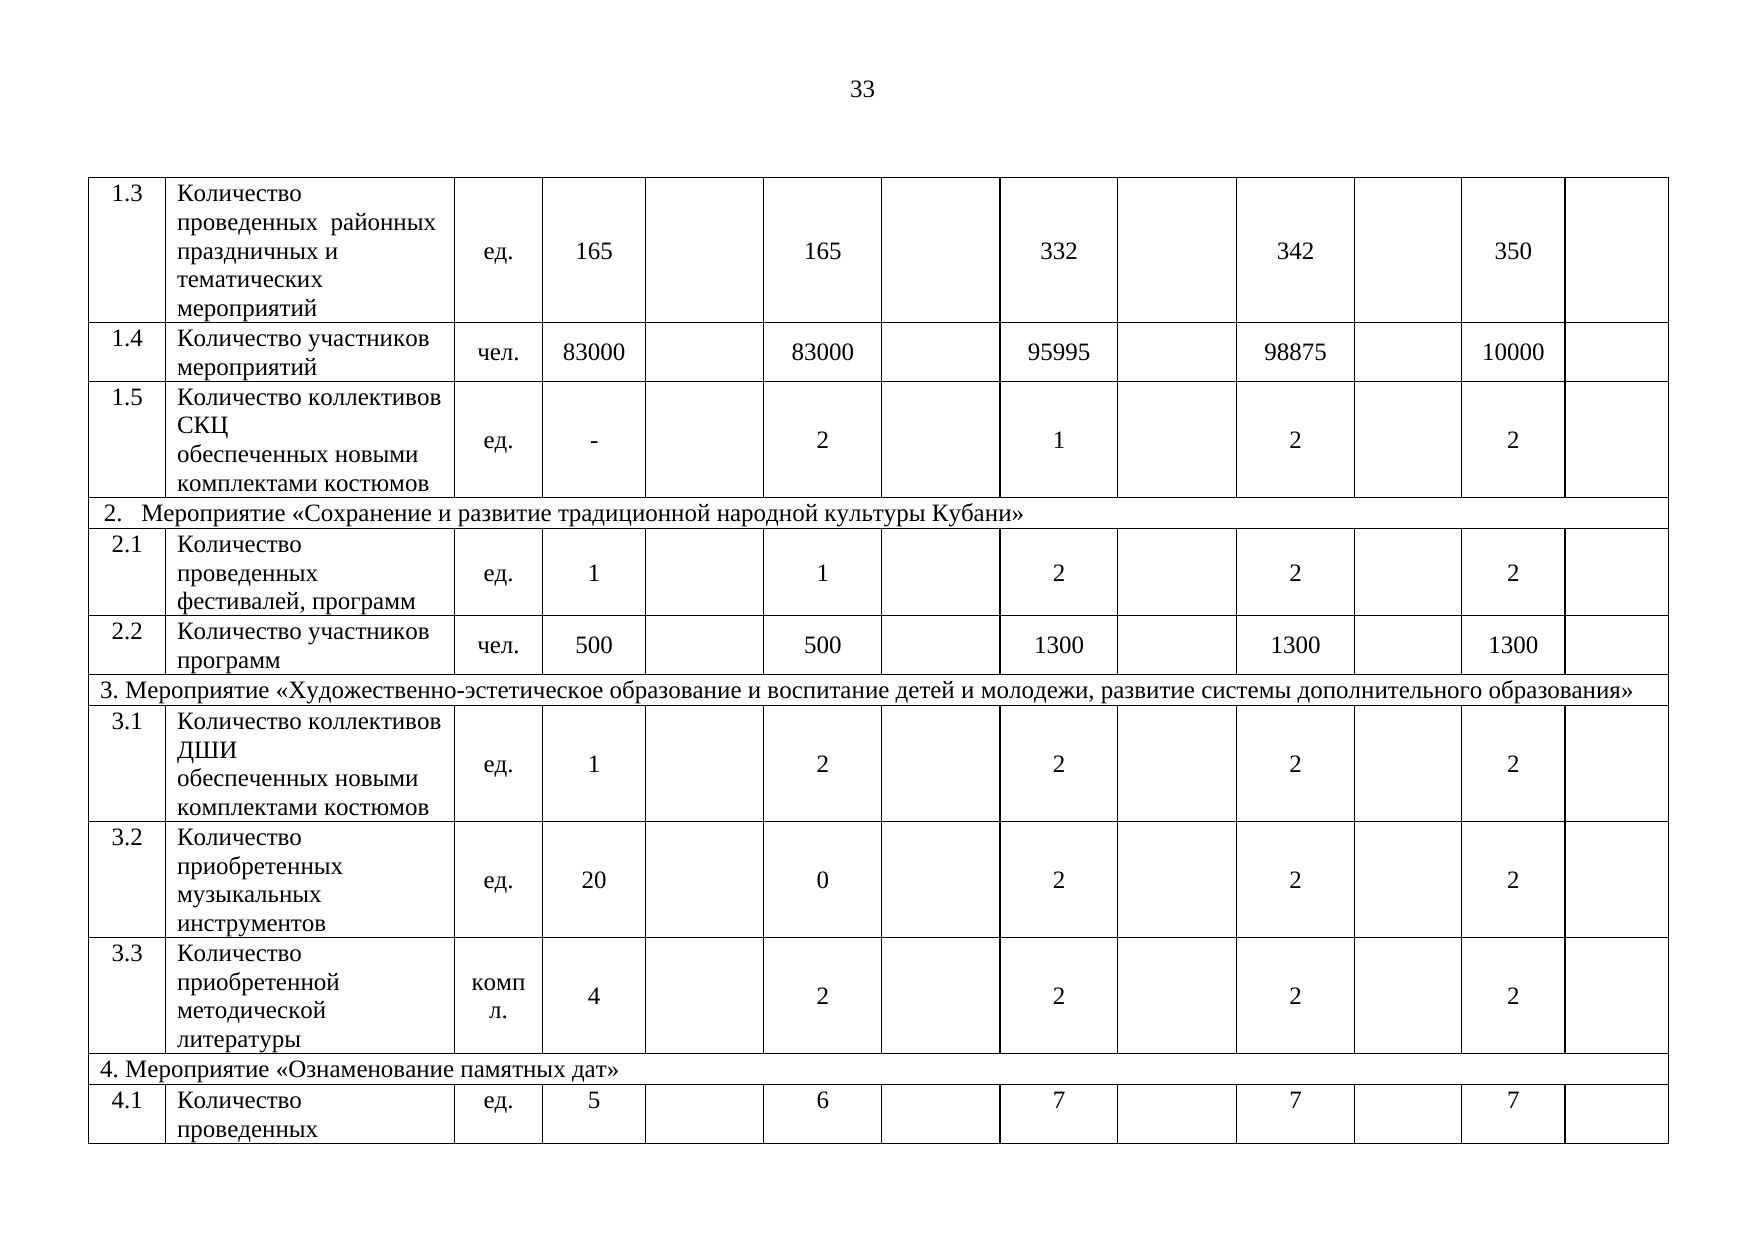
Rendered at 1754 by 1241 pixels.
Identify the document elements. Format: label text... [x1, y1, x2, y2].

table_cell [1118, 616, 1236, 674]
table_cell ед. [455, 822, 542, 937]
table_cell [1566, 822, 1668, 937]
table_cell [1566, 706, 1668, 821]
table_cell [646, 822, 763, 937]
table_cell 1300 [1237, 616, 1354, 674]
table_cell 4.1 [89, 1085, 165, 1143]
table_cell [1355, 323, 1461, 381]
table_cell 7 [1001, 1085, 1117, 1143]
table_cell 1 [543, 706, 645, 821]
table_cell Количество проведенных фестивалей, программ [166, 529, 454, 615]
table_cell [882, 616, 999, 674]
table_cell 2 [764, 938, 881, 1053]
table_cell 3. Мероприятие «Художественно-эстетическое образование и воспитание детей и молодежи, развитие системы дополнительного образования» [89, 675, 1668, 705]
table_cell Количество коллективов СКЦ обеспеченных новыми комплектами костюмов [166, 382, 454, 497]
table_cell [1118, 178, 1236, 322]
table_cell ед. [455, 706, 542, 821]
table_cell 165 [764, 178, 881, 322]
table_cell [646, 178, 763, 322]
table_cell [882, 938, 999, 1053]
table_cell 350 [1462, 178, 1564, 322]
table_cell [1355, 822, 1461, 937]
table_cell [1355, 529, 1461, 615]
table_cell 2 [1001, 822, 1117, 937]
table_cell [1355, 178, 1461, 322]
table_cell 7 [1237, 1085, 1354, 1143]
table_cell [882, 529, 999, 615]
table_cell 1300 [1462, 616, 1564, 674]
table_cell 1.4 [89, 323, 165, 381]
table_cell 5 [543, 1085, 645, 1143]
table_cell 2 [1237, 706, 1354, 821]
table_cell Количество участников мероприятий [166, 323, 454, 381]
table_cell [1355, 938, 1461, 1053]
table_cell [1566, 178, 1668, 322]
table_cell 2 [1237, 382, 1354, 497]
table_cell ед. [455, 382, 542, 497]
table_cell 2.1 [89, 529, 165, 615]
table_cell [1118, 323, 1236, 381]
table_cell [1355, 706, 1461, 821]
table_cell 3.2 [89, 822, 165, 937]
table_cell Количество приобретенной методической литературы [166, 938, 454, 1053]
table_cell [882, 382, 999, 497]
table_cell ед. [455, 1085, 542, 1143]
table_cell 2 [764, 706, 881, 821]
table_cell 342 [1237, 178, 1354, 322]
table_cell [1118, 938, 1236, 1053]
table_cell - [543, 382, 645, 497]
table_cell Количество коллективов ДШИ обеспеченных новыми комплектами костюмов [166, 706, 454, 821]
table_cell ед. [455, 178, 542, 322]
table_cell 332 [1001, 178, 1117, 322]
table_cell [882, 1085, 999, 1143]
table_cell 98875 [1237, 323, 1354, 381]
table_cell [1566, 1085, 1668, 1143]
table_cell [1118, 1085, 1236, 1143]
table_cell [1566, 938, 1668, 1053]
table_cell [646, 323, 763, 381]
table_cell 2 [1237, 822, 1354, 937]
table_cell [1118, 382, 1236, 497]
table_cell [646, 938, 763, 1053]
table_cell ед. [455, 529, 542, 615]
table_cell 0 [764, 822, 881, 937]
table_cell 2 [1237, 938, 1354, 1053]
table_cell 500 [764, 616, 881, 674]
table_cell 83000 [764, 323, 881, 381]
table_cell 1.5 [89, 382, 165, 497]
table_cell чел. [455, 323, 542, 381]
table_cell [1355, 382, 1461, 497]
table_cell 3.1 [89, 706, 165, 821]
table_cell [1566, 529, 1668, 615]
table_cell 165 [543, 178, 645, 322]
table_cell компл. [455, 938, 542, 1053]
table_cell 2 [1462, 706, 1564, 821]
table_cell 2 [1462, 382, 1564, 497]
table_cell 1 [764, 529, 881, 615]
table_cell 1.3 [89, 178, 165, 322]
table_cell 4. Мероприятие «Ознаменование памятных дат» [89, 1054, 1668, 1084]
table_cell 1 [1001, 382, 1117, 497]
table_cell 2 [1237, 529, 1354, 615]
table_cell 1 [543, 529, 645, 615]
table_cell [646, 529, 763, 615]
table_cell [1355, 616, 1461, 674]
table_cell 83000 [543, 323, 645, 381]
table_cell 10000 [1462, 323, 1564, 381]
table_cell 500 [543, 616, 645, 674]
table_cell [1566, 323, 1668, 381]
table_cell 1300 [1001, 616, 1117, 674]
table_cell 3.3 [89, 938, 165, 1053]
table_cell Мероприятие «Сохранение и развитие традиционной народной культуры Кубани» [89, 498, 1668, 528]
table_cell [646, 706, 763, 821]
table_cell 2 [1462, 822, 1564, 937]
table_cell Количество участников программ [166, 616, 454, 674]
table_cell [646, 1085, 763, 1143]
table_cell Количество проведенных районных праздничных и тематических мероприятий [166, 178, 454, 322]
table_cell 2.2 [89, 616, 165, 674]
table_cell 2 [1462, 938, 1564, 1053]
table_cell чел. [455, 616, 542, 674]
table_cell 2 [1001, 529, 1117, 615]
table_cell 95995 [1001, 323, 1117, 381]
table_cell [1118, 822, 1236, 937]
table_cell Количество приобретенных музыкальных инструментов [166, 822, 454, 937]
table_cell [646, 382, 763, 497]
table_cell 20 [543, 822, 645, 937]
table_cell [1355, 1085, 1461, 1143]
table_cell 2 [1001, 938, 1117, 1053]
table_cell 2 [764, 382, 881, 497]
table_cell 4 [543, 938, 645, 1053]
table_cell [882, 706, 999, 821]
table_cell [1566, 616, 1668, 674]
table_cell [882, 323, 999, 381]
table_cell 7 [1462, 1085, 1564, 1143]
table_cell [646, 616, 763, 674]
table_cell 2 [1462, 529, 1564, 615]
table_cell [1118, 529, 1236, 615]
table_cell Количество проведенных мероприятий [166, 1085, 454, 1143]
table_cell [882, 178, 999, 322]
table_cell [1566, 382, 1668, 497]
table_cell [882, 822, 999, 937]
table_cell 6 [764, 1085, 881, 1143]
table_cell [1118, 706, 1236, 821]
table_cell 2 [1001, 706, 1117, 821]
